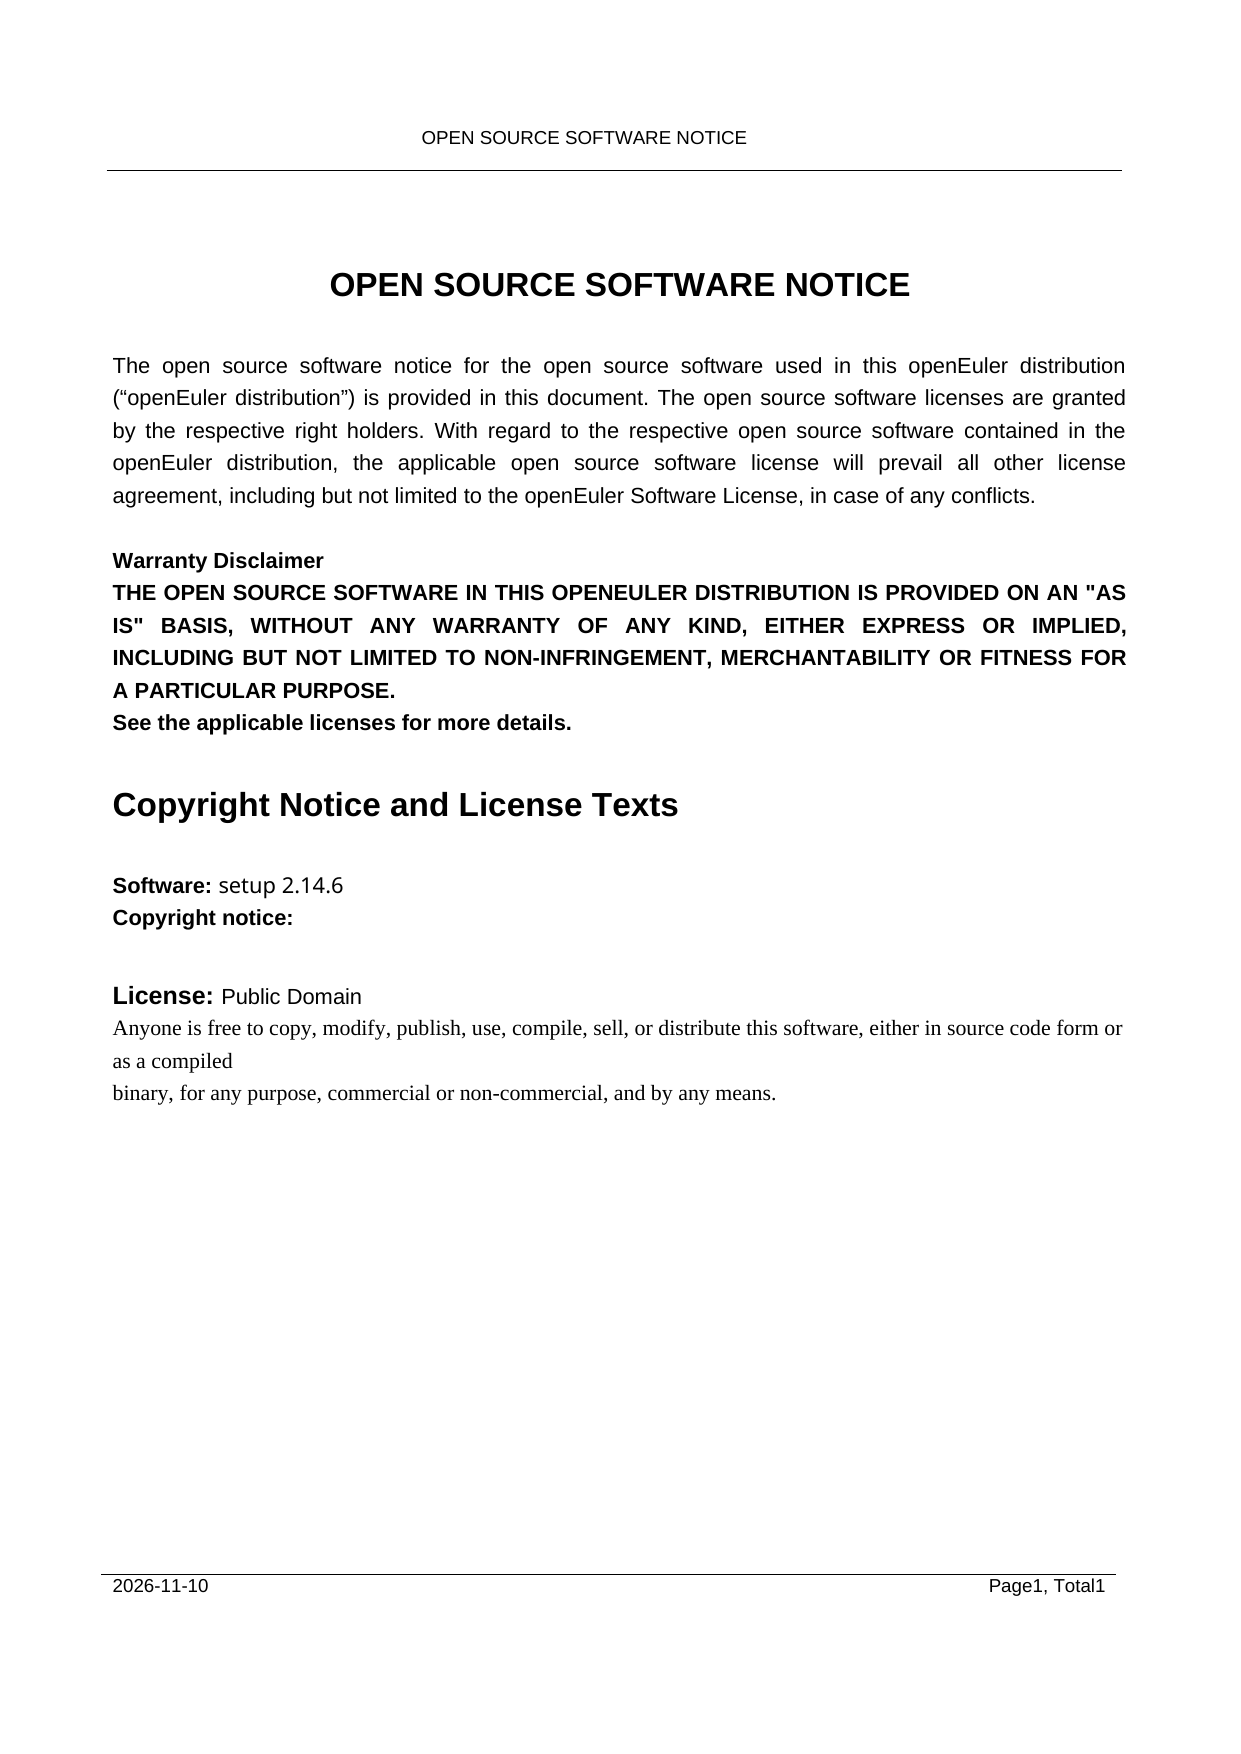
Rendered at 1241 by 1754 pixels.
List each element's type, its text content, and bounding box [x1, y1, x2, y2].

text Warranty Disclaimer [112, 544, 1128, 576]
text Anyone is free to copy, modify, publish, use, compile, sell, or distribute this software, either in source code form or as a compiled binary, for any purpose, commercial or non-commercial, and by any means. [112, 1012, 1128, 1109]
text License: Public Domain [112, 979, 1128, 1012]
text THE OPEN SOURCE SOFTWARE IN THIS OPENEULER DISTRIBUTION IS PROVIDED ON AN "AS IS" BASIS, WITHOUT ANY WARRANTY OF ANY KIND, EITHER EXPRESS OR IMPLIED, INCLUDING BUT NOT LIMITED TO NON-INFRINGEMENT, MERCHANTABILITY OR FITNESS FOR A PARTICULAR PURPOSE. See the applicable licenses for more details. [112, 576, 1128, 739]
text Copyright notice: [112, 901, 1128, 934]
text OPEN SOURCE SOFTWARE NOTICE [112, 251, 1128, 316]
title Software: setup 2.14.6 [112, 869, 1128, 901]
text The open source software notice for the open source software used in this openEuler distribution (“openEuler distribution”) is provided in this document. The open source software licenses are granted by the respective right holders. With regard to the respective open source software contained in the openEuler distribution, the applicable open source software license will prevail all other license agreement, including but not limited to the openEuler Software License, in case of any conflicts. [112, 349, 1128, 511]
text Copyright Notice and License Texts [112, 771, 1128, 836]
